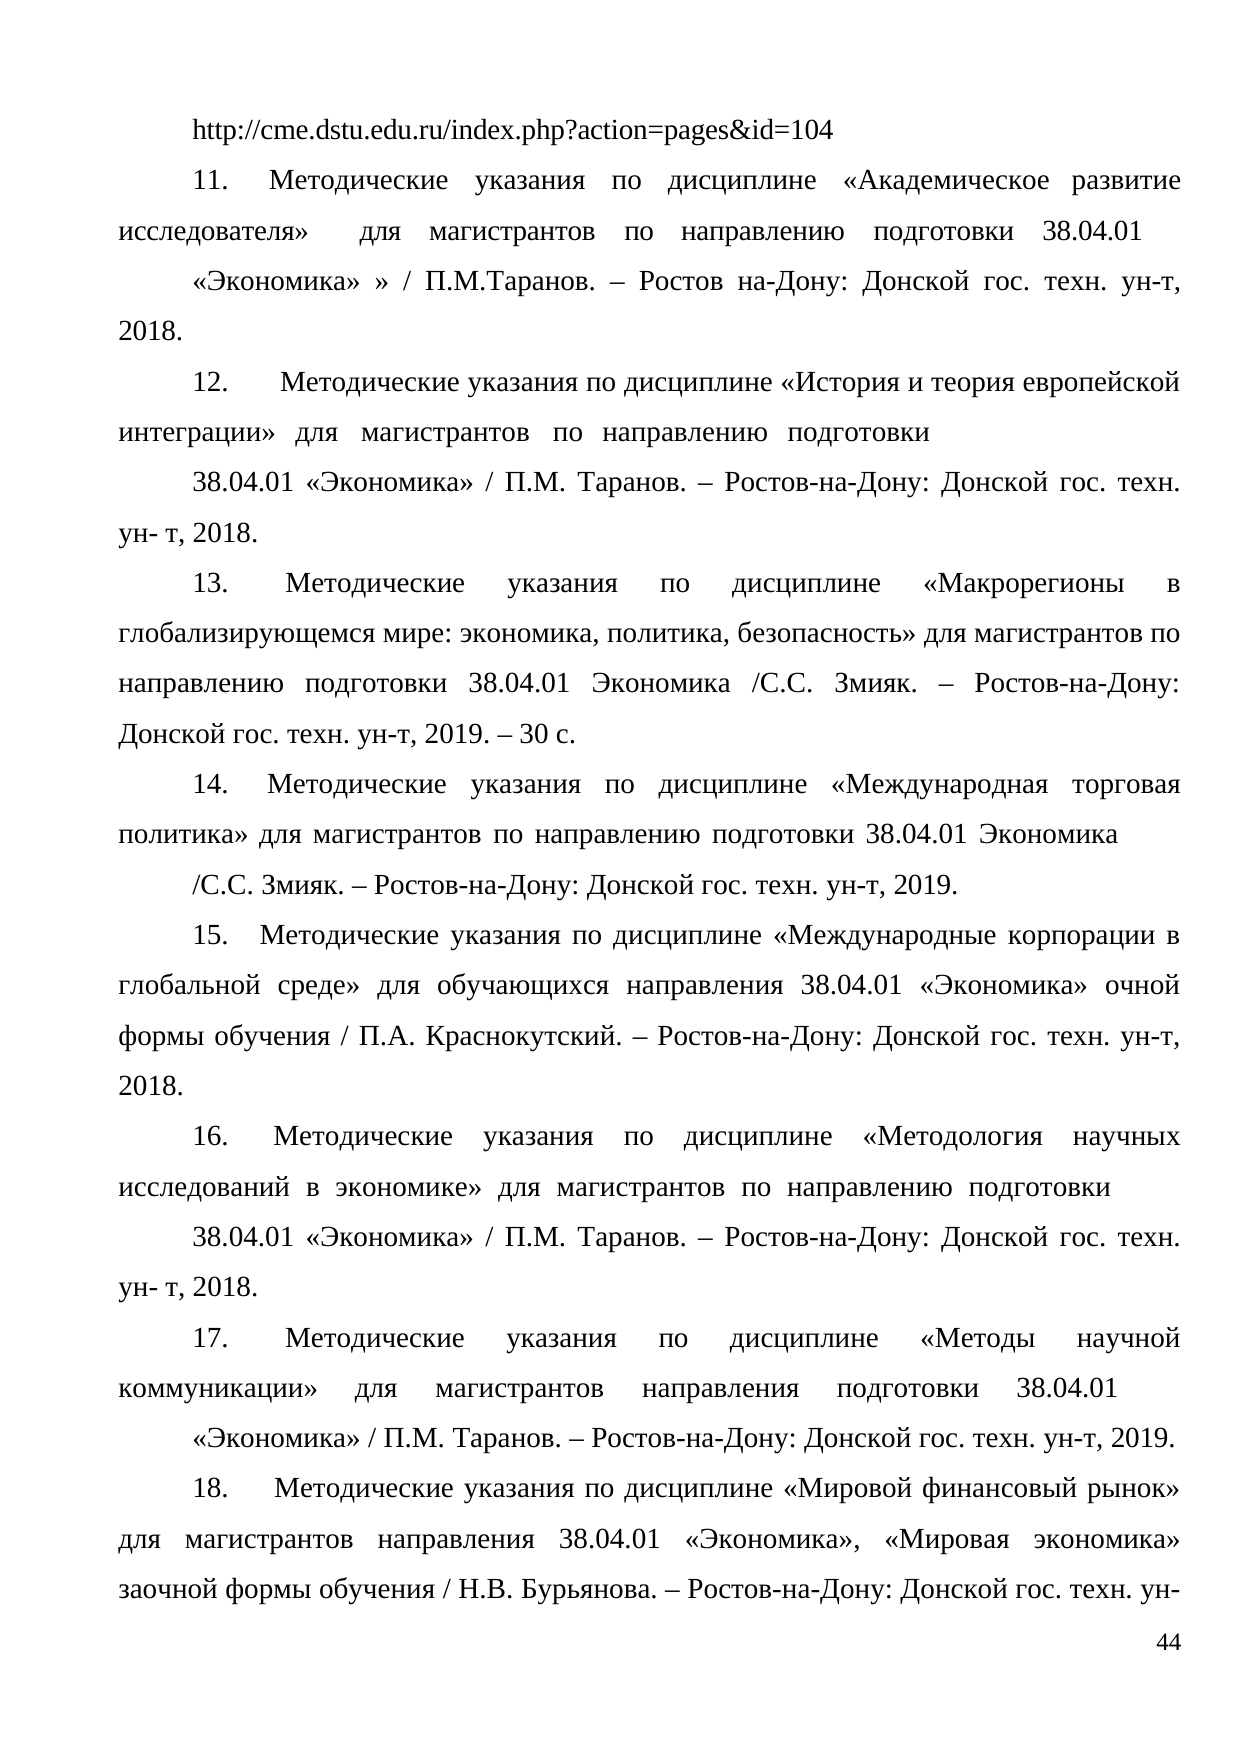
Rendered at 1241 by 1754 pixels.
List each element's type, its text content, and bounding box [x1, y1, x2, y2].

text /С.С. Змияк. – Ростов-на-Дону: Донской гос. техн. ун-т, 2019. [118, 867, 1181, 900]
text 38.04.01 «Экономика» / П.М. Таранов. – Ростов-на-Дону: Донской гос. техн. ун- т, 2018. [118, 464, 1181, 548]
text http://cme.dstu.edu.ru/index.php?action=pages&id=104 [118, 112, 1181, 146]
list Методические указания по дисциплине «Академическое развитие исследователя» для магистрантов по направлению подготовки 38.04.01 [118, 162, 1181, 246]
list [118, 1471, 1181, 1605]
list Методические указания по дисциплине «Международная торговая политика» для магистрантов по направлению подготовки 38.04.01 Экономика [118, 766, 1181, 850]
text «Экономика» » / П.М.Таранов. – Ростов на-Дону: Донской гос. техн. ун-т, 2018. [118, 263, 1181, 347]
list Методические указания по дисциплине «Международные корпорации в глобальной среде» для обучающихся направления 38.04.01 «Экономика» очной формы обучения / П.А. Краснокутский. – Ростов-на-Дону: Донской гос. техн. ун-т, 2018. [118, 917, 1181, 1102]
list Методические указания по дисциплине «История и теория европейской интеграции» для магистрантов по направлению подготовки [118, 364, 1181, 448]
list Методические указания по дисциплине «Макрорегионы в глобализирующемся мире: экономика, политика, безопасность» для магистрантов по направлению подготовки 38.04.01 Экономика /С.С. Змияк. – Ростов-на-Дону: Донской гос. техн. ун-т, 2019. – 30 с. [118, 565, 1181, 749]
text 38.04.01 «Экономика» / П.М. Таранов. – Ростов-на-Дону: Донской гос. техн. ун- т, 2018. [118, 1219, 1181, 1303]
text «Экономика» / П.М. Таранов. – Ростов-на-Дону: Донской гос. техн. ун-т, 2019. [118, 1420, 1181, 1454]
list Методические указания по дисциплине «Методы научной коммуникации» для магистрантов направления подготовки 38.04.01 [118, 1320, 1181, 1403]
list Методические указания по дисциплине «Методология научных исследований в экономике» для магистрантов по направлению подготовки [118, 1118, 1181, 1202]
